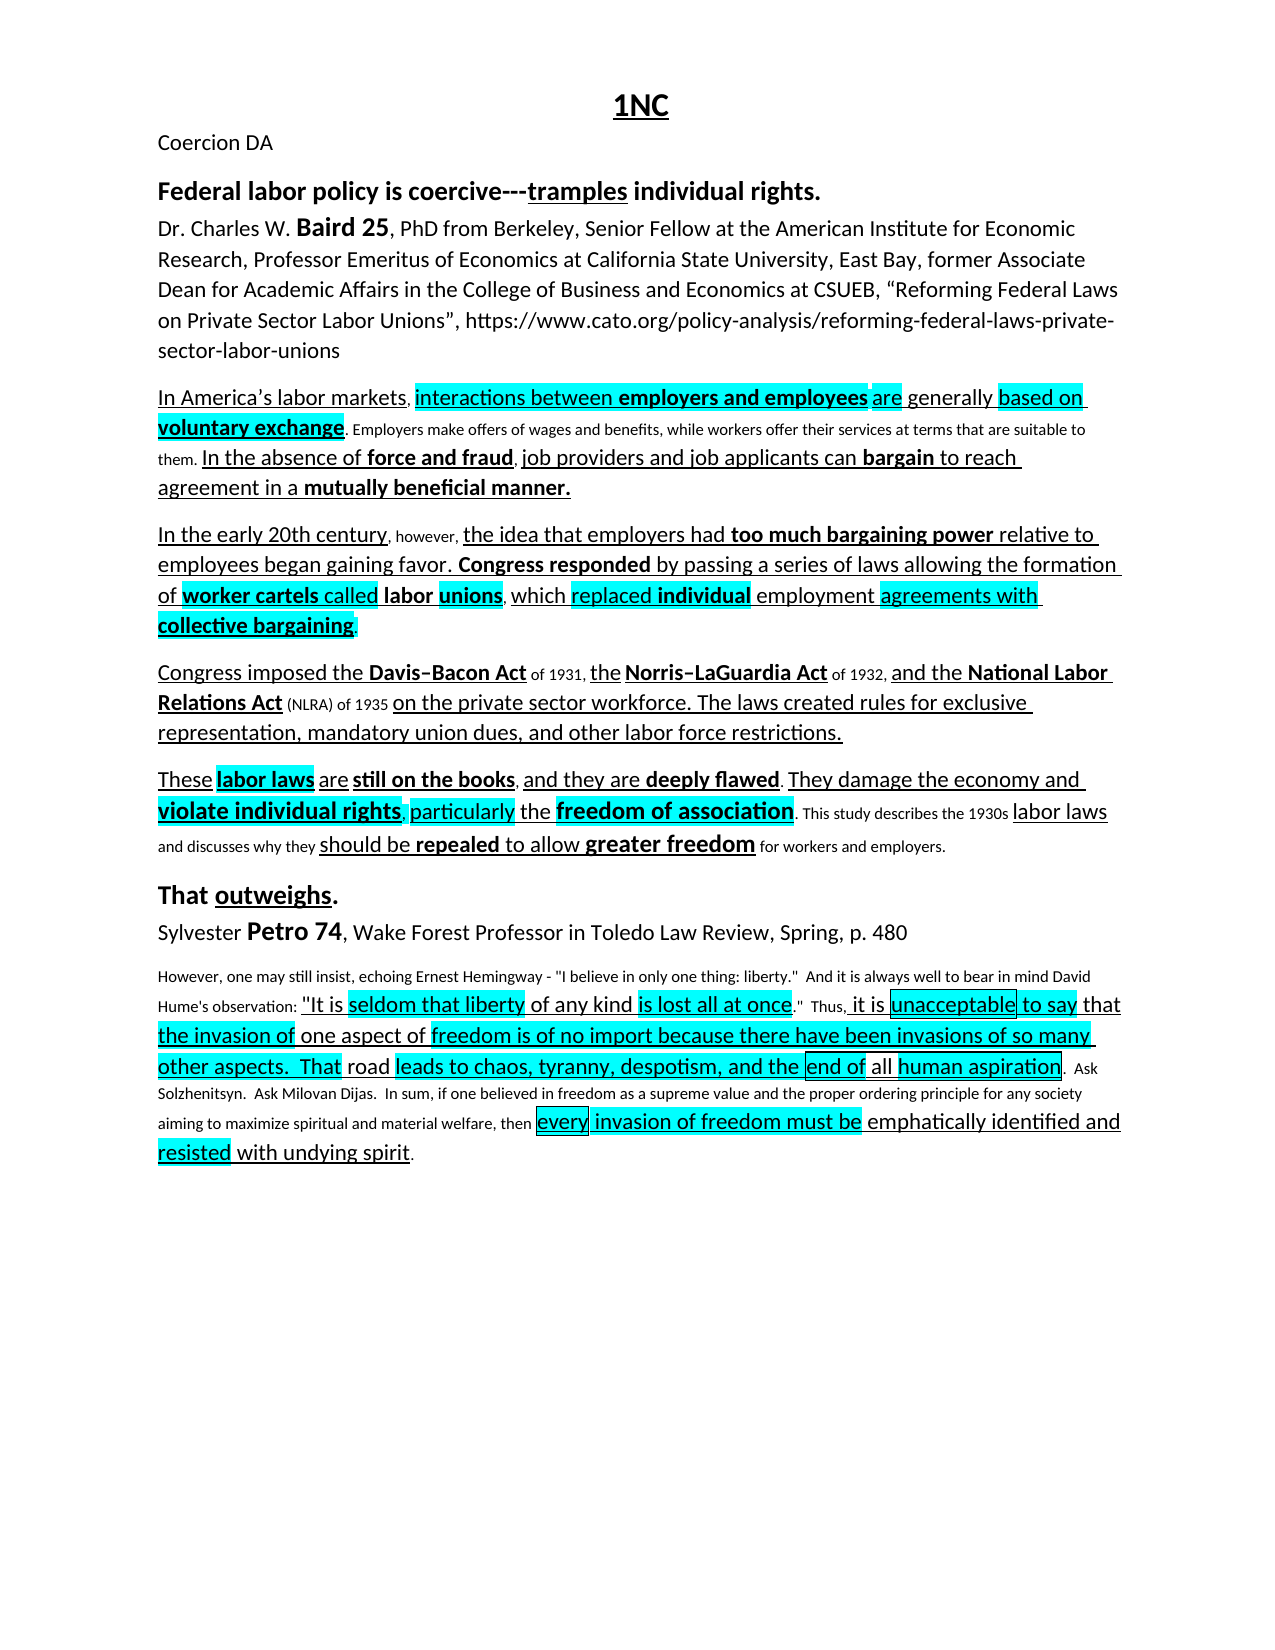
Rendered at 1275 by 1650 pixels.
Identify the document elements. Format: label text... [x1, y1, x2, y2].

text Coercion DA [158, 128, 1123, 156]
text However, one may still insist, echoing Ernest Hemingway - "I believe in only one thing: liberty." And it is always well to bear in mind David Hume's observation: "It is seldom that liberty of any kind is lost all at once." Thus, it is unacceptable to say that the invasion of one aspect of freedom is of no import because there have been invasions of so many other aspects. That road leads to chaos, tyranny, despotism, and the end of all human aspiration. Ask Solzhenitsyn. Ask Milovan Dijas. In sum, if one believed in freedom as a supreme value and the proper ordering principle for any society aiming to maximize spiritual and material welfare, then every invasion of freedom must be emphatically identified and resisted with undying spirit. [158, 966, 1123, 1166]
text Sylvester Petro 74, Wake Forest Professor in Toledo Law Review, Spring, p. 480 [158, 914, 1123, 947]
subtitle Federal labor policy is coercive---tramples individual rights. [158, 174, 1123, 207]
text In America’s labor markets, interactions between employers and employees are generally based on voluntary exchange. Employers make offers of wages and benefits, while workers offer their services at terms that are suitable to them. In the absence of force and fraud, job providers and job applicants can bargain to reach agreement in a mutually beneficial manner. [158, 383, 1123, 501]
subtitle 1NC [158, 84, 1123, 124]
subtitle That outweighs. [158, 878, 1123, 911]
text Dr. Charles W. Baird 25, PhD from Berkeley, Senior Fellow at the American Institute for Economic Research, Professor Emeritus of Economics at California State University, East Bay, former Associate Dean for Academic Affairs in the College of Business and Economics at CSUEB, “Reforming Federal Laws on Private Sector Labor Unions”, https://www.cato.org/policy-analysis/reforming-federal-laws-private-sector-labor-unions [158, 210, 1123, 364]
text In the early 20th century, however, the idea that employers had too much bargaining power relative to employees began gaining favor. Congress responded by passing a series of laws allowing the formation of worker cartels called labor unions, which replaced individual employment agreements with collective bargaining. [158, 520, 1123, 639]
text These labor laws are still on the books, and they are deeply flawed. They damage the economy and violate individual rights, particularly the freedom of association. This study describes the 1930s labor laws and discusses why they should be repealed to allow greater freedom for workers and employers. [158, 765, 1123, 859]
text Congress imposed the Davis–Bacon Act of 1931, the Norris–LaGuardia Act of 1932, and the National Labor Relations Act (NLRA) of 1935 on the private sector workforce. The laws created rules for exclusive representation, mandatory union dues, and other labor force restrictions. [158, 658, 1123, 746]
